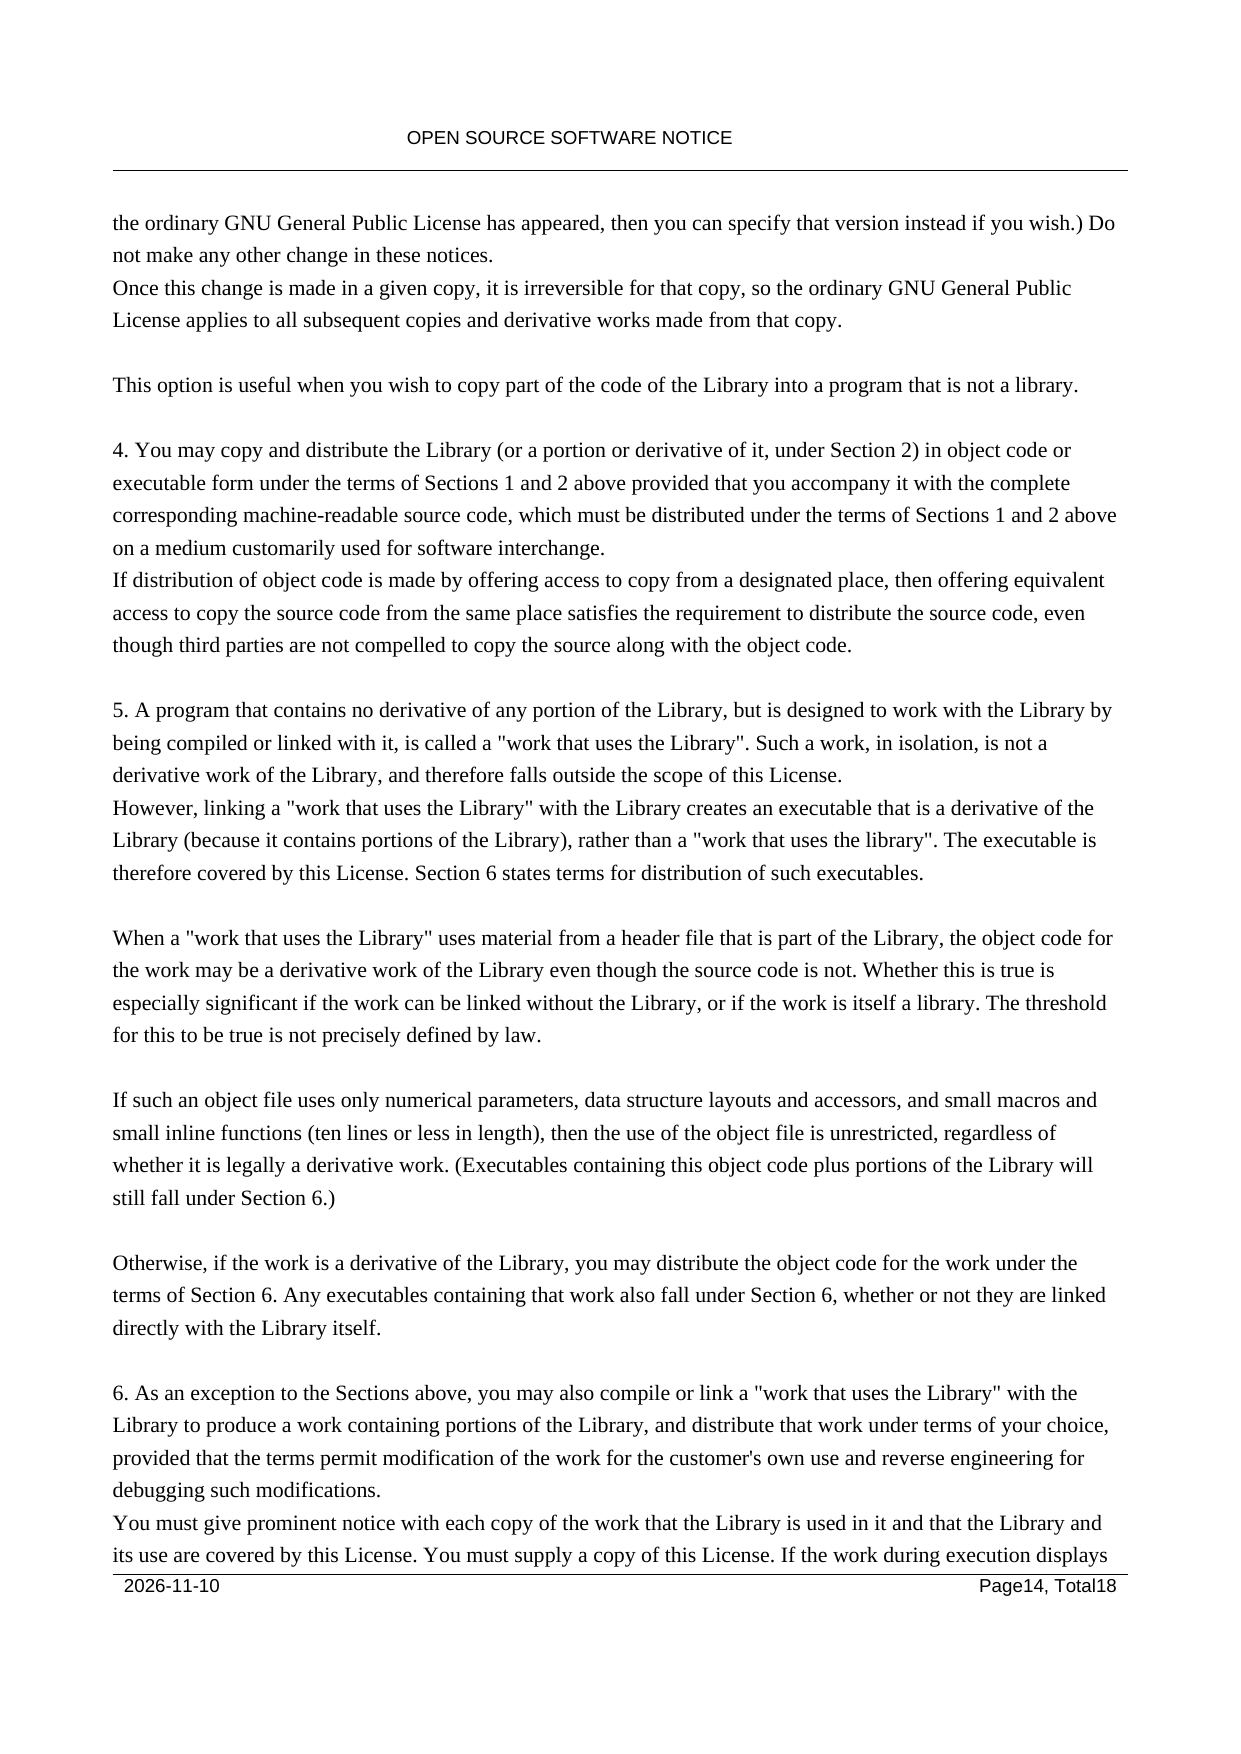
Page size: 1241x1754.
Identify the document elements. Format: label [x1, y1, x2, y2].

text [112, 206, 1128, 1571]
